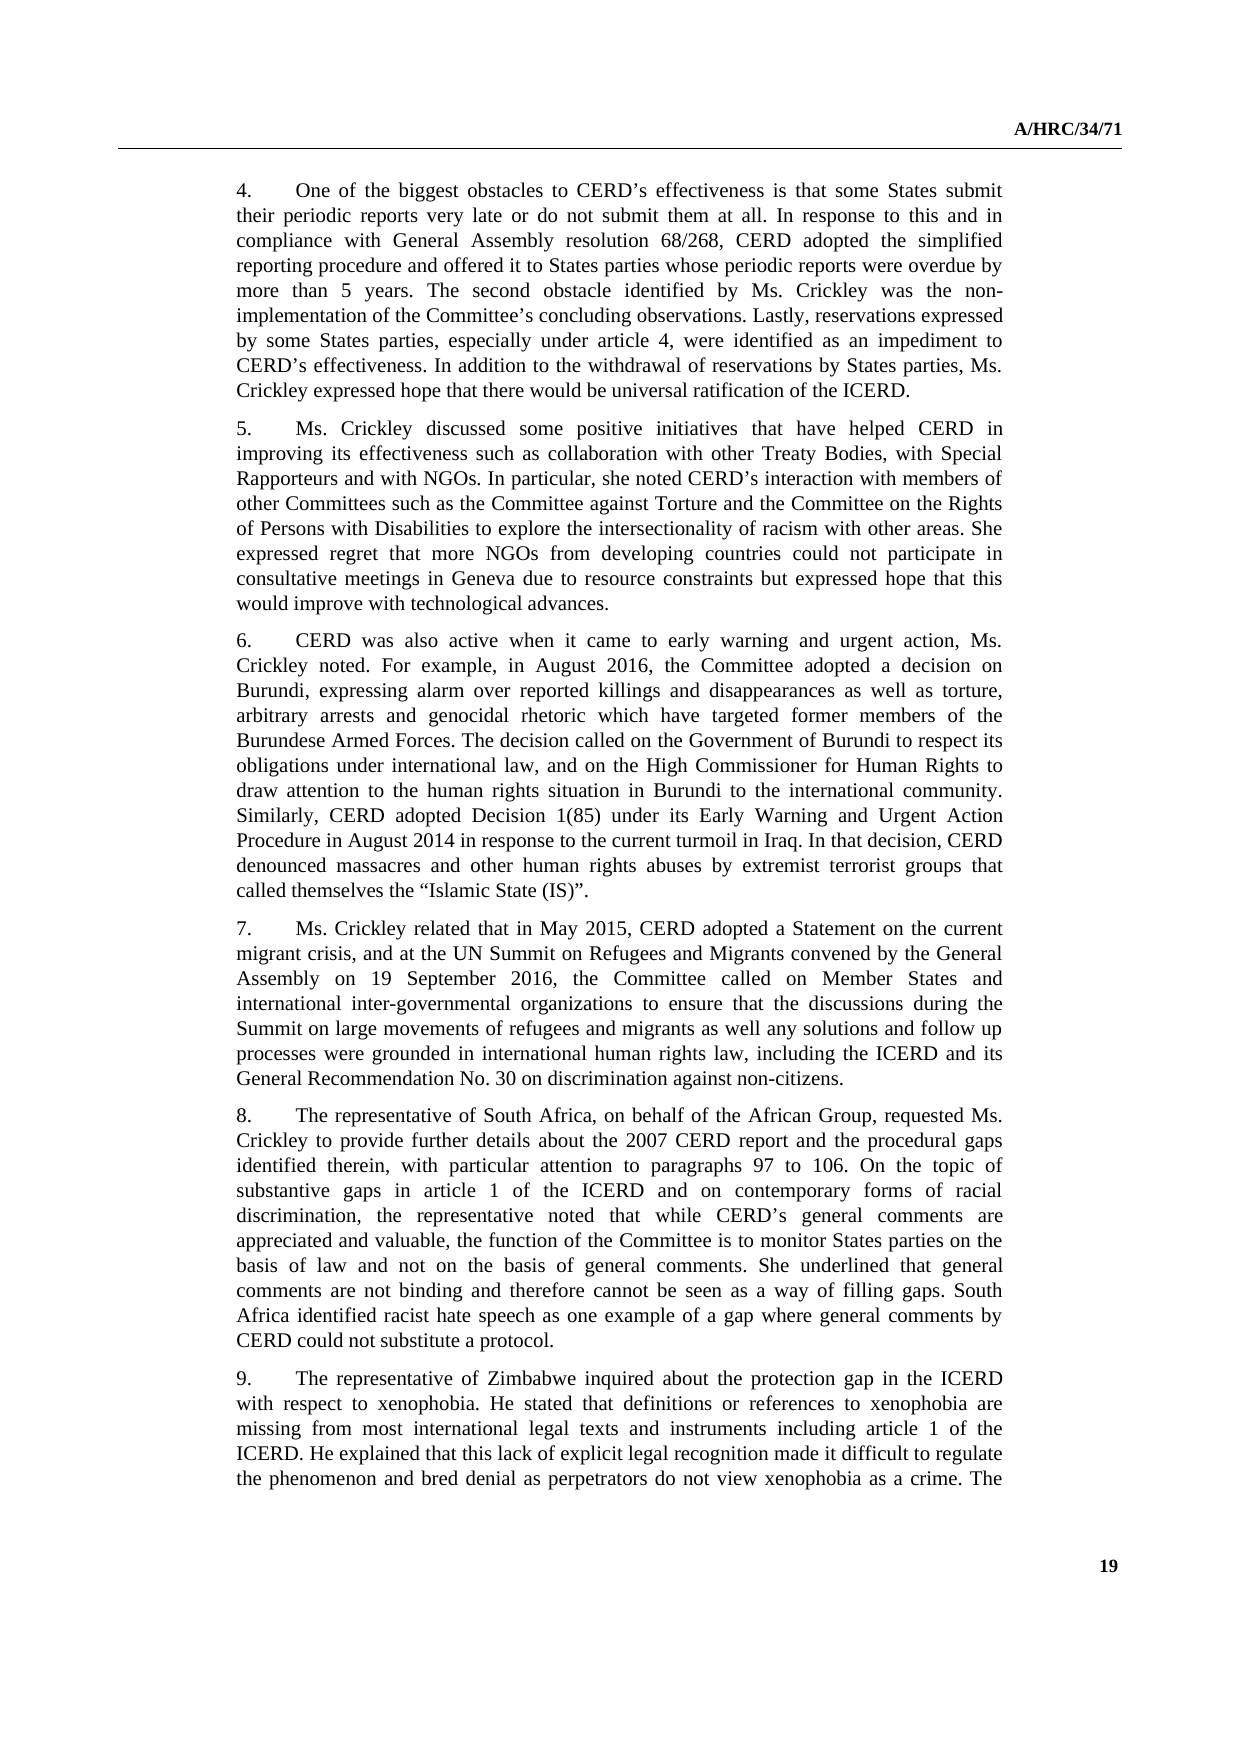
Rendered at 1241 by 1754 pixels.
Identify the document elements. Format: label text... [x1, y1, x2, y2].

text 8. The representative of South Africa, on behalf of the African Group, requested Ms. Crickley to provide further details about the 2007 CERD report and the procedural gaps identified therein, with particular attention to paragraphs 97 to 106. On the topic of substantive gaps in article 1 of the ICERD and on contemporary forms of racial discrimination, the representative noted that while CERD’s general comments are appreciated and valuable, the function of the Committee is to monitor States parties on the basis of law and not on the basis of general comments. She underlined that general comments are not binding and therefore cannot be seen as a way of filling gaps. South Africa identified racist hate speech as one example of a gap where general comments by CERD could not substitute a protocol. [236, 1102, 1004, 1352]
text 4. One of the biggest obstacles to CERD’s effectiveness is that some States submit their periodic reports very late or do not submit them at all. In response to this and in compliance with General Assembly resolution 68/268, CERD adopted the simplified reporting procedure and offered it to States parties whose periodic reports were overdue by more than 5 years. The second obstacle identified by Ms. Crickley was the non-implementation of the Committee’s concluding observations. Lastly, reservations expressed by some States parties, especially under article 4, were identified as an impediment to CERD’s effectiveness. In addition to the withdrawal of reservations by States parties, Ms. Crickley expressed hope that there would be universal ratification of the ICERD. [236, 177, 1004, 402]
text 7. Ms. Crickley related that in May 2015, CERD adopted a Statement on the current migrant crisis, and at the UN Summit on Refugees and Migrants convened by the General Assembly on 19 September 2016, the Committee called on Member States and international inter-governmental organizations to ensure that the discussions during the Summit on large movements of refugees and migrants as well any solutions and follow up processes were grounded in international human rights law, including the ICERD and its General Recommendation No. 30 on discrimination against non-citizens. [236, 915, 1004, 1090]
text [236, 1365, 1004, 1490]
text 6. CERD was also active when it came to early warning and urgent action, Ms. Crickley noted. For example, in August 2016, the Committee adopted a decision on Burundi, expressing alarm over reported killings and disappearances as well as torture, arbitrary arrests and genocidal rhetoric which have targeted former members of the Burundese Armed Forces. The decision called on the Government of Burundi to respect its obligations under international law, and on the High Commissioner for Human Rights to draw attention to the human rights situation in Burundi to the international community. Similarly, CERD adopted Decision 1(85) under its Early Warning and Urgent Action Procedure in August 2014 in response to the current turmoil in Iraq. In that decision, CERD denounced massacres and other human rights abuses by extremist terrorist groups that called themselves the “Islamic State (IS)”. [236, 627, 1004, 902]
text 5. Ms. Crickley discussed some positive initiatives that have helped CERD in improving its effectiveness such as collaboration with other Treaty Bodies, with Special Rapporteurs and with NGOs. In particular, she noted CERD’s interaction with members of other Committees such as the Committee against Torture and the Committee on the Rights of Persons with Disabilities to explore the intersectionality of racism with other areas. She expressed regret that more NGOs from developing countries could not participate in consultative meetings in Geneva due to resource constraints but expressed hope that this would improve with technological advances. [236, 415, 1004, 615]
